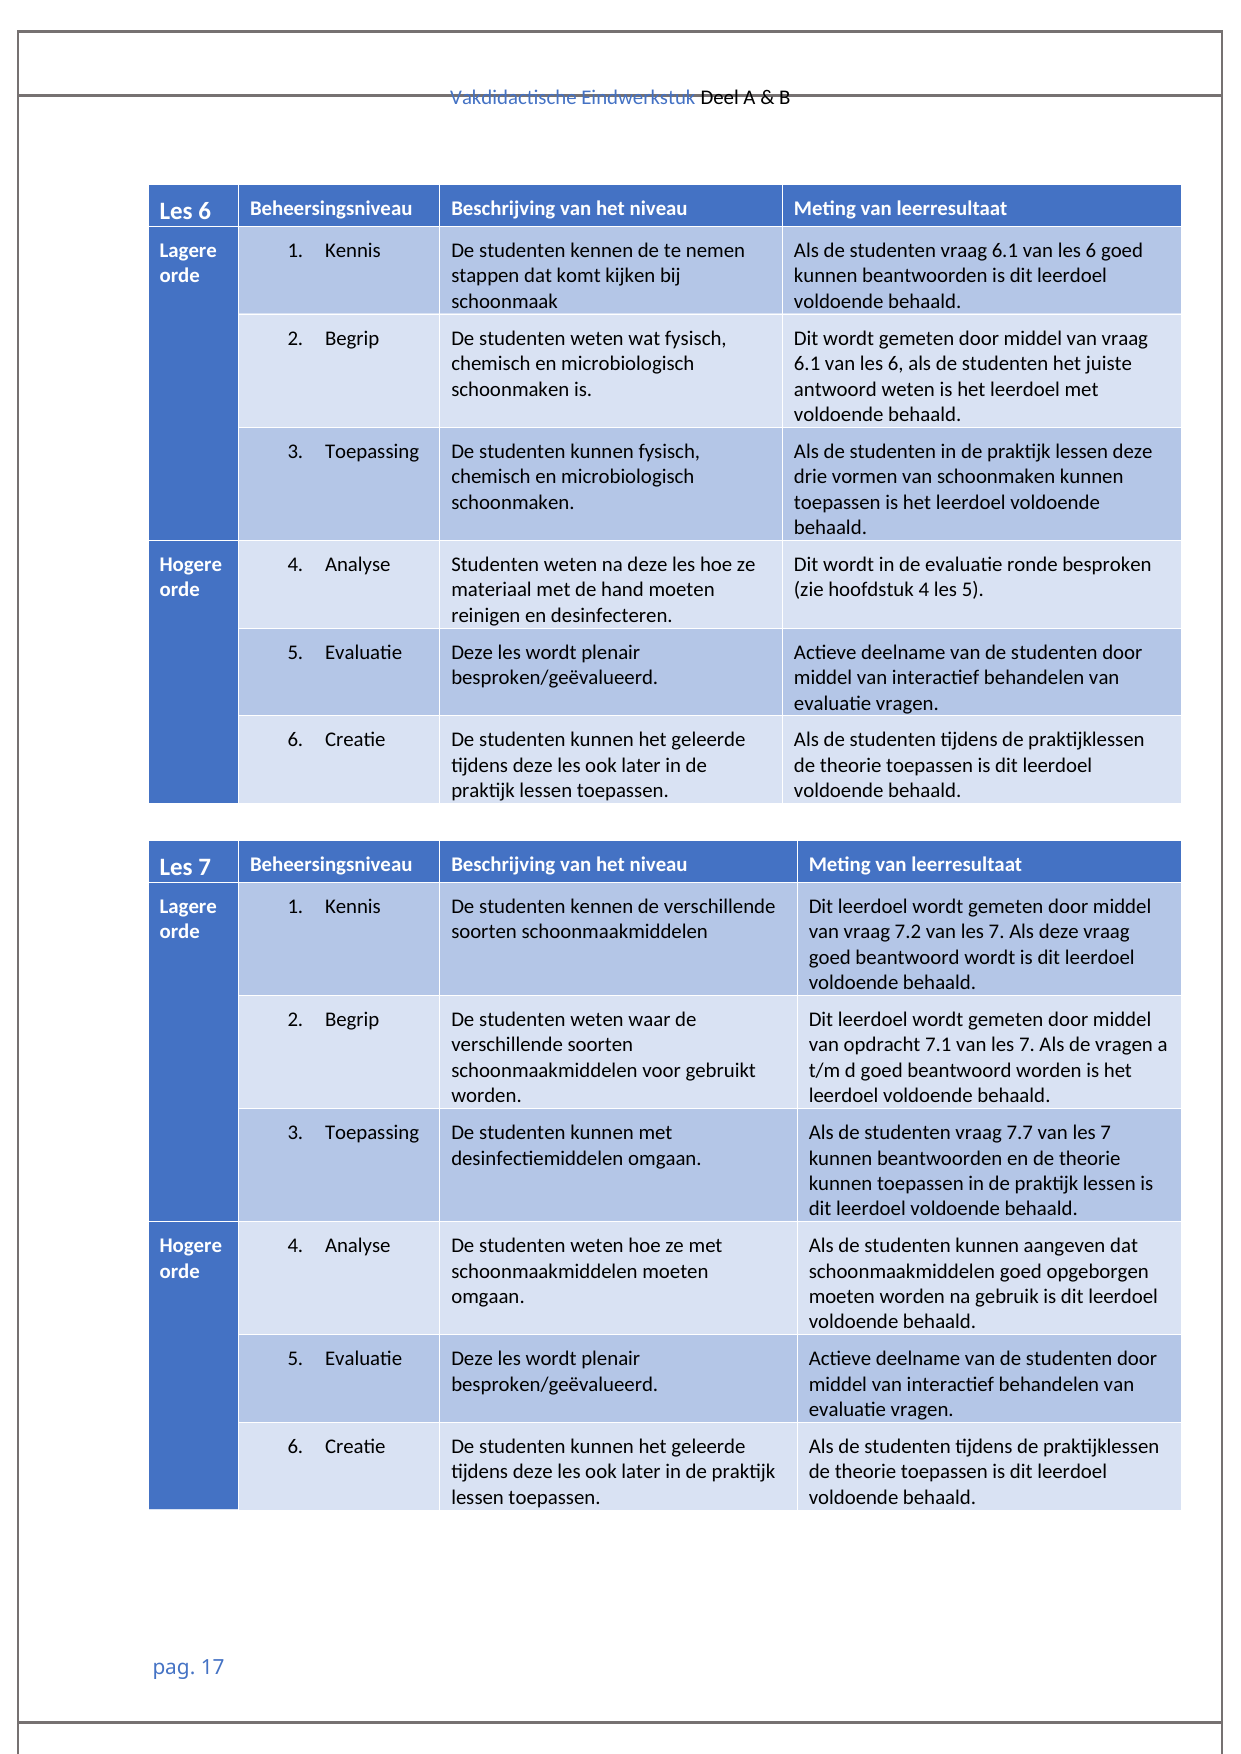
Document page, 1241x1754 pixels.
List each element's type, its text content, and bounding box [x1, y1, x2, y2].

table_header Beschrijving van het niveau [440, 841, 797, 882]
table_cell Toepassing [239, 1109, 439, 1221]
table_cell Als de studenten tijdens de praktijklessen de theorie toepassen is dit leerdoel voldoende behaald. [798, 1423, 1181, 1509]
table_cell De studenten kennen de te nemen stappen dat komt kijken bij schoonmaak [440, 227, 782, 313]
table_cell Actieve deelname van de studenten door middel van interactief behandelen van evaluatie vragen. [783, 629, 1181, 715]
table_cell Deze les wordt plenair besproken/geëvalueerd. [440, 629, 782, 715]
table_cell Hogere orde [149, 541, 238, 803]
table_header Meting van leerresultaat [798, 841, 1181, 882]
table_cell De studenten kunnen met desinfectiemiddelen omgaan. [440, 1109, 797, 1221]
table_header Beschrijving van het niveau [440, 185, 782, 226]
table_cell Analyse [239, 541, 439, 627]
table_header Les 6 [149, 185, 238, 226]
table_cell Dit wordt in de evaluatie ronde besproken (zie hoofdstuk 4 les 5). [783, 541, 1181, 627]
table_header Meting van leerresultaat [783, 185, 1181, 226]
table_cell De studenten weten wat fysisch, chemisch en microbiologisch schoonmaken is. [440, 315, 782, 427]
table_cell Als de studenten kunnen aangeven dat schoonmaakmiddelen goed opgeborgen moeten worden na gebruik is dit leerdoel voldoende behaald. [798, 1222, 1181, 1334]
table_cell Analyse [239, 1222, 439, 1334]
table_cell Als de studenten vraag 7.7 van les 7 kunnen beantwoorden en de theorie kunnen toepassen in de praktijk lessen is dit leerdoel voldoende behaald. [798, 1109, 1181, 1221]
table_cell Als de studenten vraag 6.1 van les 6 goed kunnen beantwoorden is dit leerdoel voldoende behaald. [783, 227, 1181, 313]
table_cell Creatie [239, 1423, 439, 1509]
table_cell Actieve deelname van de studenten door middel van interactief behandelen van evaluatie vragen. [798, 1335, 1181, 1422]
table_header Beheersingsniveau [239, 185, 439, 226]
table_header Beheersingsniveau [239, 841, 439, 882]
table_cell Dit wordt gemeten door middel van vraag 6.1 van les 6, als de studenten het juiste antwoord weten is het leerdoel met voldoende behaald. [783, 315, 1181, 427]
table_cell Begrip [239, 315, 439, 427]
table_cell De studenten kennen de verschillende soorten schoonmaakmiddelen [440, 883, 797, 995]
table_cell Dit leerdoel wordt gemeten door middel van opdracht 7.1 van les 7. Als de vragen a t/m d goed beantwoord worden is het leerdoel voldoende behaald. [798, 996, 1181, 1108]
table_cell Deze les wordt plenair besproken/geëvalueerd. [440, 1335, 797, 1422]
table_cell Evaluatie [239, 1335, 439, 1422]
table_cell Als de studenten in de praktijk lessen deze drie vormen van schoonmaken kunnen toepassen is het leerdoel voldoende behaald. [783, 428, 1181, 540]
table_cell Als de studenten tijdens de praktijklessen de theorie toepassen is dit leerdoel voldoende behaald. [783, 716, 1181, 803]
table_header Les 7 [149, 841, 238, 882]
table_cell De studenten kunnen het geleerde tijdens deze les ook later in de praktijk lessen toepassen. [440, 1423, 797, 1509]
table_cell De studenten weten hoe ze met schoonmaakmiddelen moeten omgaan. [440, 1222, 797, 1334]
table_cell De studenten kunnen het geleerde tijdens deze les ook later in de praktijk lessen toepassen. [440, 716, 782, 803]
table_cell Toepassing [239, 428, 439, 540]
table_cell Dit leerdoel wordt gemeten door middel van vraag 7.2 van les 7. Als deze vraag goed beantwoord wordt is dit leerdoel voldoende behaald. [798, 883, 1181, 995]
table_cell Studenten weten na deze les hoe ze materiaal met de hand moeten reinigen en desinfecteren. [440, 541, 782, 627]
table_cell Kennis [239, 883, 439, 995]
table_cell De studenten kunnen fysisch, chemisch en microbiologisch schoonmaken. [440, 428, 782, 540]
table_cell De studenten weten waar de verschillende soorten schoonmaakmiddelen voor gebruikt worden. [440, 996, 797, 1108]
table_cell Hogere orde [149, 1222, 238, 1509]
table_cell Lagere orde [149, 883, 238, 1221]
table_cell Kennis [239, 227, 439, 313]
table_cell Begrip [239, 996, 439, 1108]
table_cell Lagere orde [149, 227, 238, 540]
table_cell Evaluatie [239, 629, 439, 715]
table_cell Creatie [239, 716, 439, 803]
